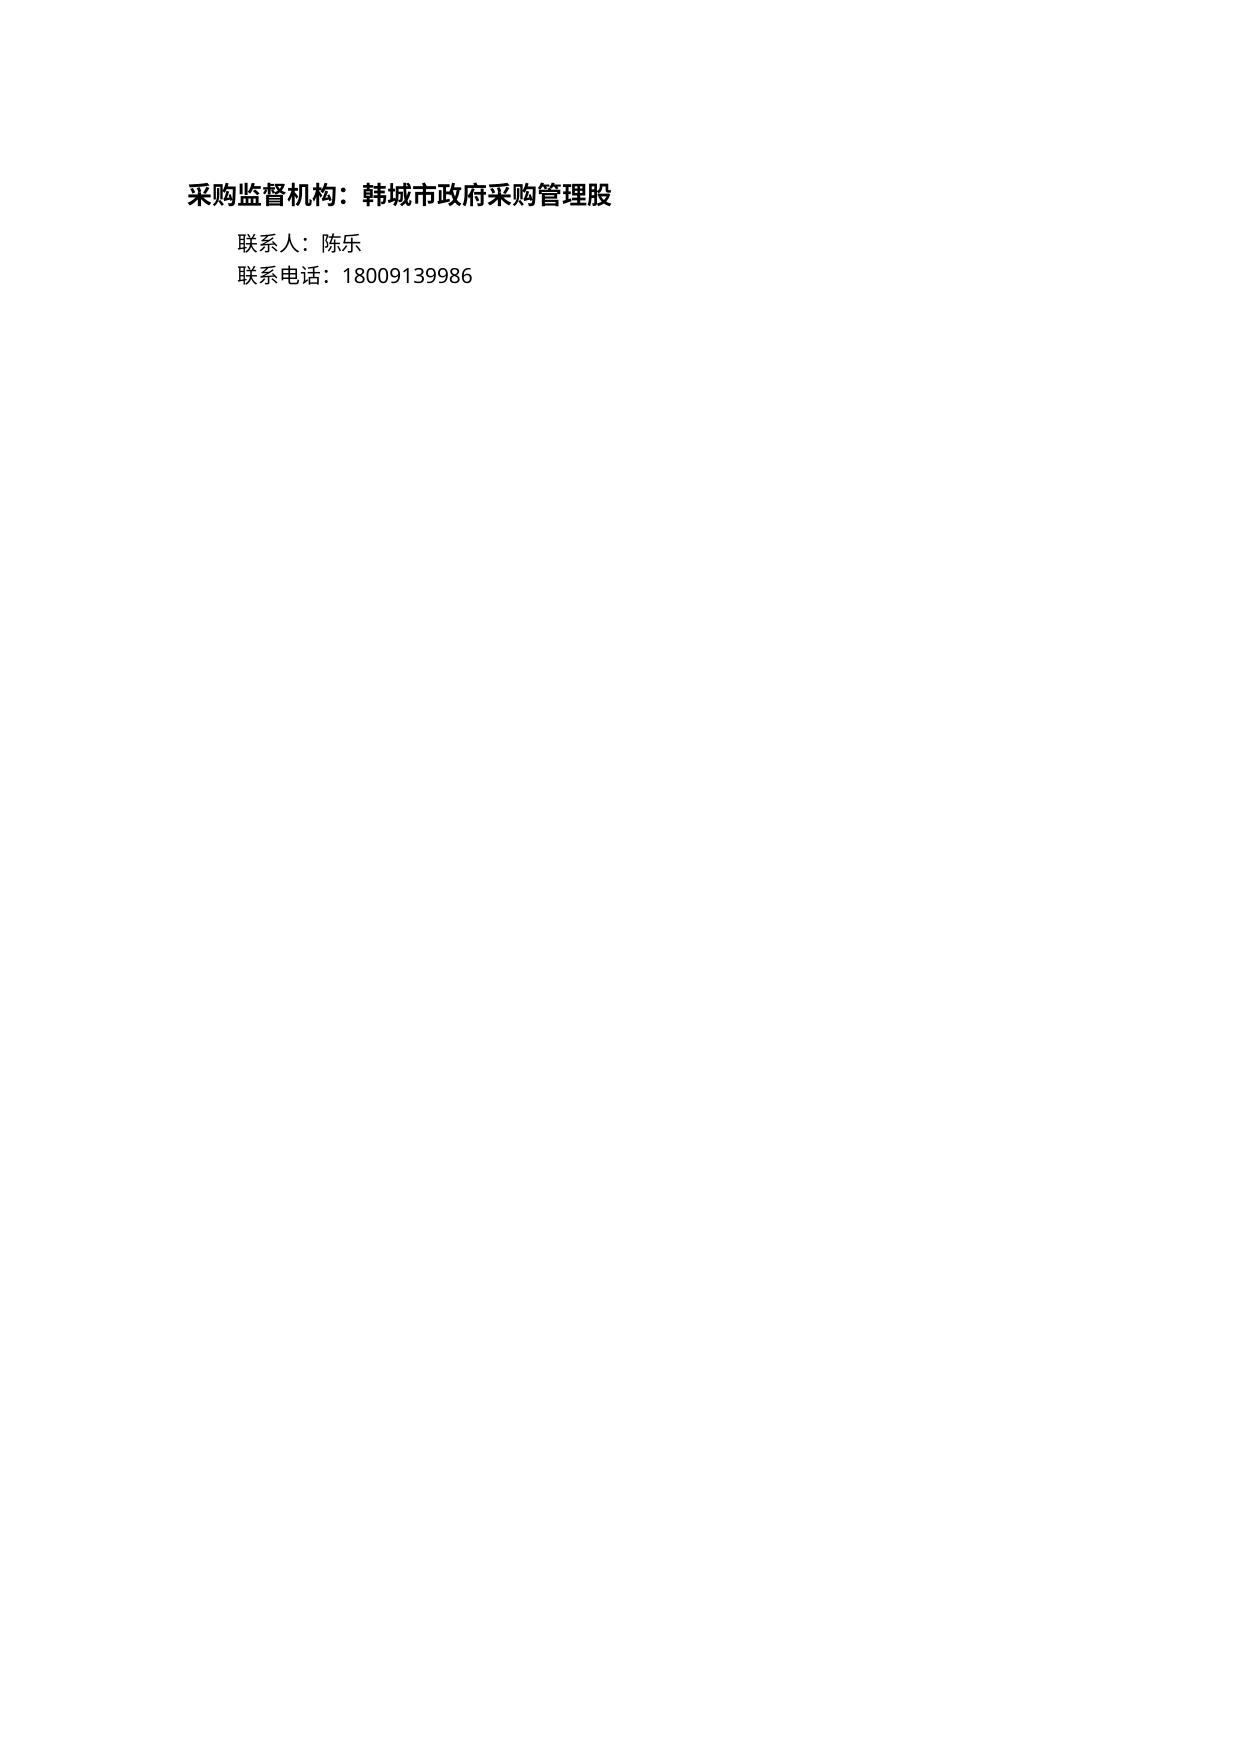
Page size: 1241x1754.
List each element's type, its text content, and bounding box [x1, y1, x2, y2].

text 联系电话：18009139986 [187, 259, 1053, 292]
text 采购监督机构：韩城市政府采购管理股 [187, 162, 1053, 227]
text 联系人：陈乐 [187, 227, 1053, 259]
